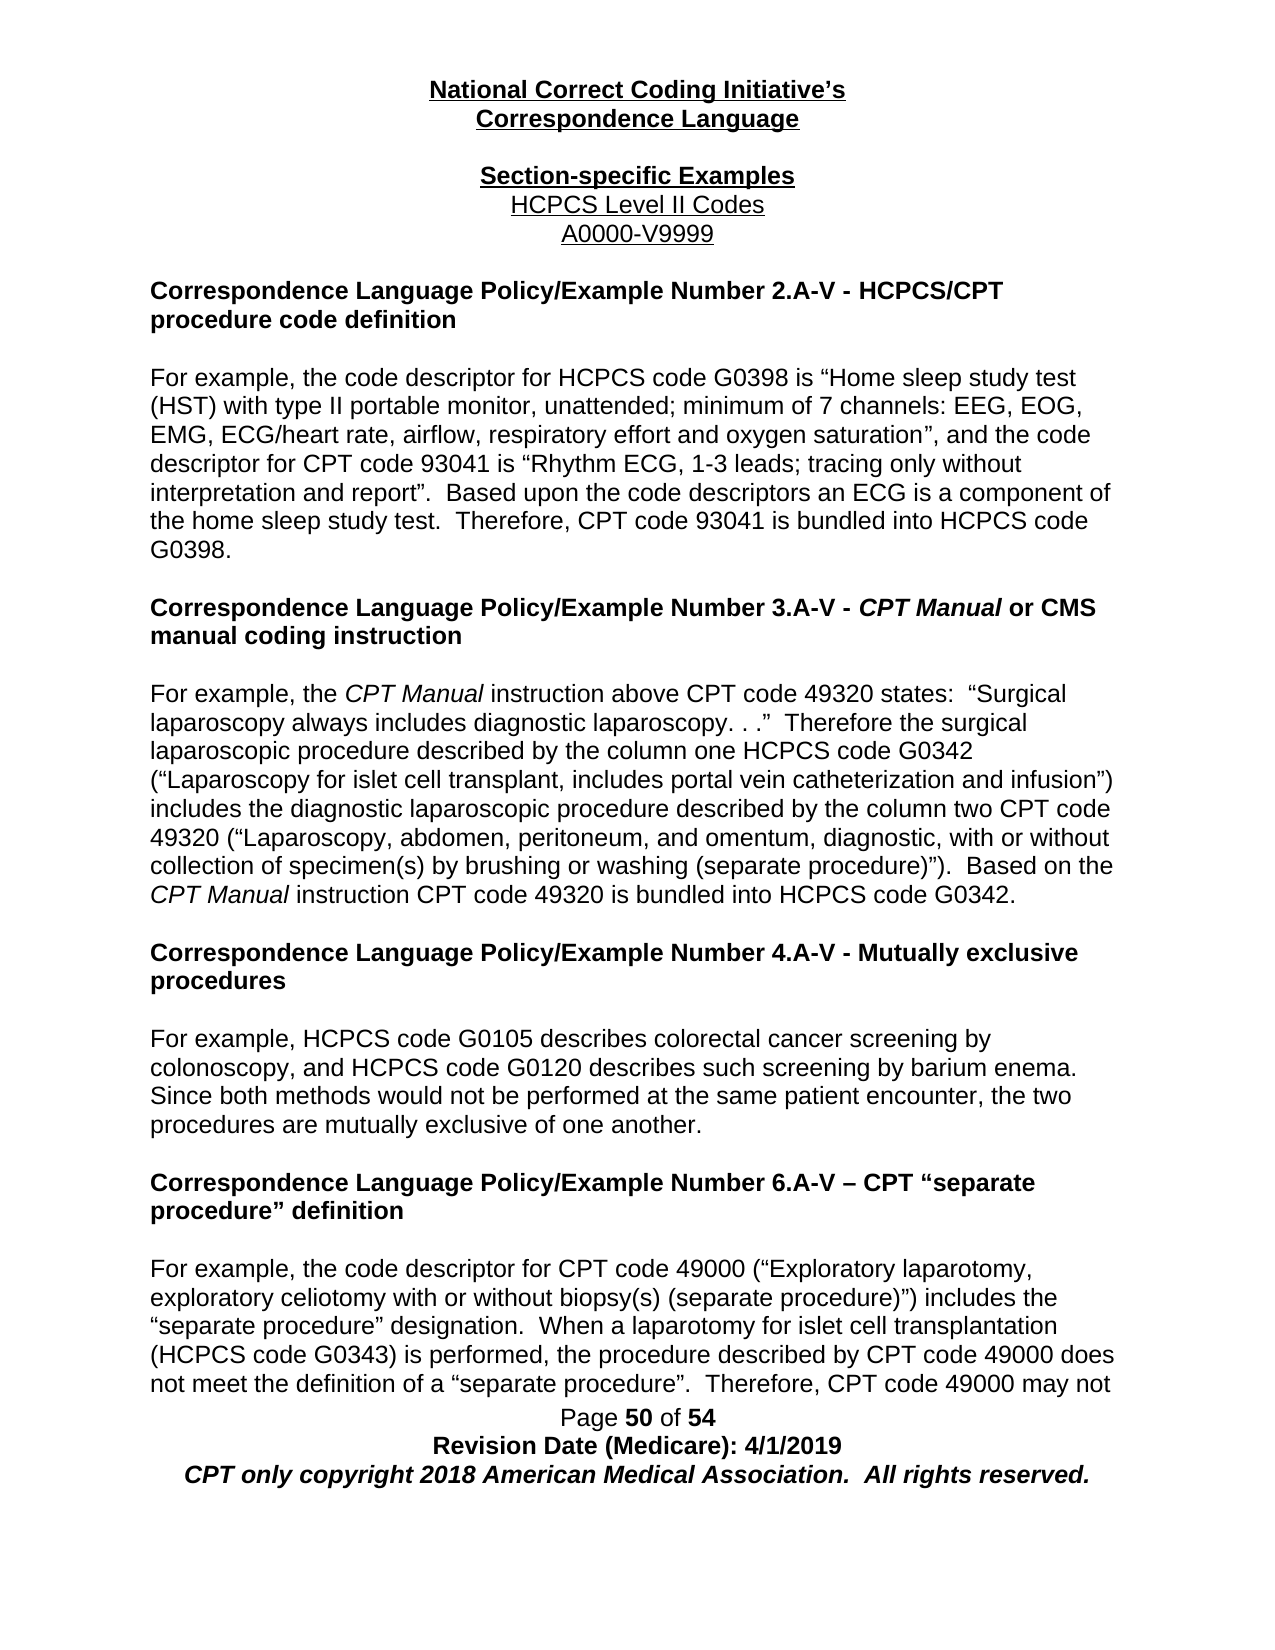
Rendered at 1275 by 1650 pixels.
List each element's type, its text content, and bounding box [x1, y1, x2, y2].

subtitle Correspondence Language Policy/Example Number 4.A-V - Mutually exclusive procedures [150, 937, 1125, 995]
text For example, the CPT Manual instruction above CPT code 49320 states: “Surgical laparoscopy always includes diagnostic laparoscopy. . .” Therefore the surgical laparoscopic procedure described by the column one HCPCS code G0342 (“Laparoscopy for islet cell transplant, includes portal vein catheterization and infusion”) includes the diagnostic laparoscopic procedure described by the column two CPT code 49320 (“Laparoscopy, abdomen, peritoneum, and omentum, diagnostic, with or without collection of specimen(s) by brushing or washing (separate procedure)”). Based on the CPT Manual instruction CPT code 49320 is bundled into HCPCS code G0342. [150, 679, 1125, 909]
subtitle HCPCS Level II Codes [150, 190, 1125, 219]
subtitle A0000-V9999 [150, 219, 1125, 247]
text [150, 1254, 1125, 1397]
text For example, HCPCS code G0105 describes colorectal cancer screening by colonoscopy, and HCPCS code G0120 describes such screening by barium enema. Since both methods would not be performed at the same patient encounter, the two procedures are mutually exclusive of one another. [150, 1024, 1125, 1139]
text Section-specific Examples [150, 161, 1125, 190]
text For example, the code descriptor for HCPCS code G0398 is “Home sleep study test (HST) with type II portable monitor, unattended; minimum of 7 channels: EEG, EOG, EMG, ECG/heart rate, airflow, respiratory effort and oxygen saturation”, and the code descriptor for CPT code 93041 is “Rhythm ECG, 1-3 leads; tracing only without interpretation and report”. Based upon the code descriptors an ECG is a component of the home sleep study test. Therefore, CPT code 93041 is bundled into HCPCS code G0398. [150, 362, 1125, 564]
subtitle Correspondence Language Policy/Example Number 6.A-V – CPT “separate procedure” definition [150, 1167, 1125, 1225]
subtitle Correspondence Language Policy/Example Number 2.A-V - HCPCS/CPT procedure code definition [150, 276, 1125, 334]
subtitle Correspondence Language Policy/Example Number 3.A-V - CPT Manual or CMS manual coding instruction [150, 592, 1125, 650]
